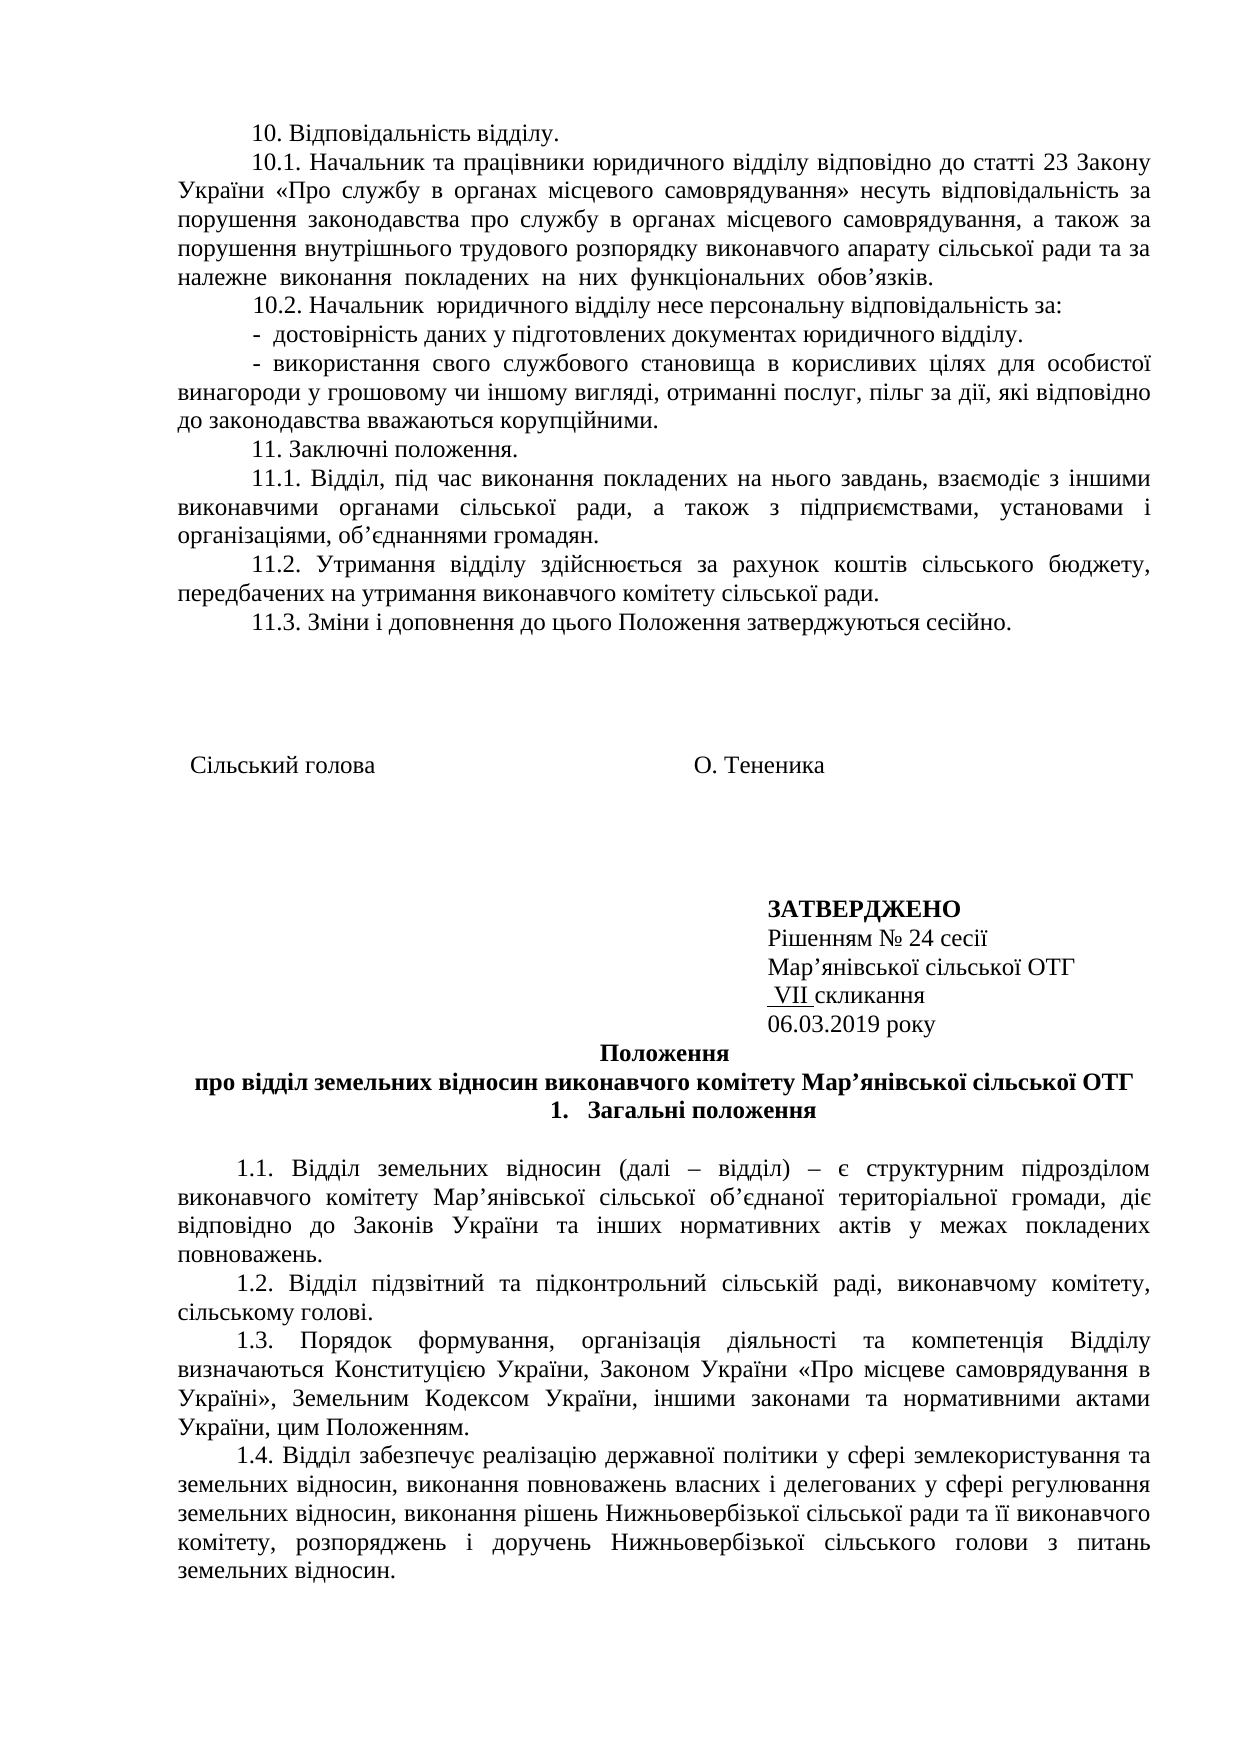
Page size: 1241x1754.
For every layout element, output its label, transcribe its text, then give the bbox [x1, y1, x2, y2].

text 1.2. Відділ підзвітний та підконтрольний сільській раді, виконавчому комітету, сільському голові. [177, 1268, 1152, 1326]
text ЗАТВЕРДЖЕНО [767, 894, 1152, 923]
text VII скликання [767, 981, 1152, 1009]
title про відділ земельних відносин виконавчого комітету Мар’янівської сільської ОТГ [177, 1067, 1152, 1096]
text 06.03.2019 року [767, 1009, 1152, 1038]
text 10.2. Начальник юридичного відділу несе персональну відповідальність за: [177, 291, 1152, 319]
text 11. Заключні положення. [177, 434, 1152, 463]
text 1.4. Відділ забезпечує реалізацію державної політики у сфері землекористування та земельних відносин, виконання повноважень власних і делегованих у сфері регулювання земельних відносин, виконання рішень Нижньовербізької сільської ради та її виконавчого комітету, розпоряджень і доручень Нижньовербізької сільського голови з питань земельних відносин. [177, 1441, 1152, 1584]
text Рішенням № 24 сесії [767, 923, 1152, 952]
text 1.1. Відділ земельних відносин (далі – відділ) – є структурним підрозділом виконавчого комітету Мар’янівської сільської об’єднаної територіальної громади, діє відповідно до Законів України та інших нормативних актів у межах покладених повноважень. [177, 1153, 1152, 1268]
text 11.1. Відділ, під час виконання покладених на нього завдань, взаємодіє з іншими виконавчими органами сільської ради, а також з підприємствами, установами і організаціями, об’єднаннями громадян. [177, 463, 1152, 549]
title Положення [177, 1038, 1152, 1067]
title Загальні положення [215, 1096, 1152, 1124]
text 1.3. Порядок формування, організація діяльності та компетенція Відділу визначаються Конституцією України, Законом України «Про місцеве самоврядування в Україні», Земельним Кодексом України, іншими законами та нормативними актами України, цим Положенням. [177, 1326, 1152, 1441]
text - використання свого службового становища в корисливих цілях для особистої винагороди у грошовому чи іншому вигляді, отриманні послуг, пільг за дії, які відповідно до законодавства вважаються корупційними. [177, 348, 1152, 434]
text 10.1. Начальник та працівники юридичного відділу відповідно до статті 23 Закону України «Про службу в органах місцевого самоврядування» несуть відповідальність за порушення законодавства про службу в органах місцевого самоврядування, а також за порушення внутрішнього трудового розпорядку виконавчого апарату сільської ради та за належне виконання покладених на них функціональних обов’язків. [177, 147, 1152, 291]
text 10. Відповідальність відділу. [177, 118, 1152, 147]
text - достовірність даних у підготовлених документах юридичного відділу. [177, 319, 1152, 348]
text 11.3. Зміни і доповнення до цього Положення затверджуються сесійно. [177, 607, 1152, 636]
text 11.2. Утримання відділу здійснюється за рахунок коштів сільського бюджету, передбачених на утримання виконавчого комітету сільської ради. [177, 549, 1152, 607]
text Мар’янівської сільської ОТГ [767, 952, 1152, 981]
text Сільський голова О. Тененика [177, 751, 1152, 779]
